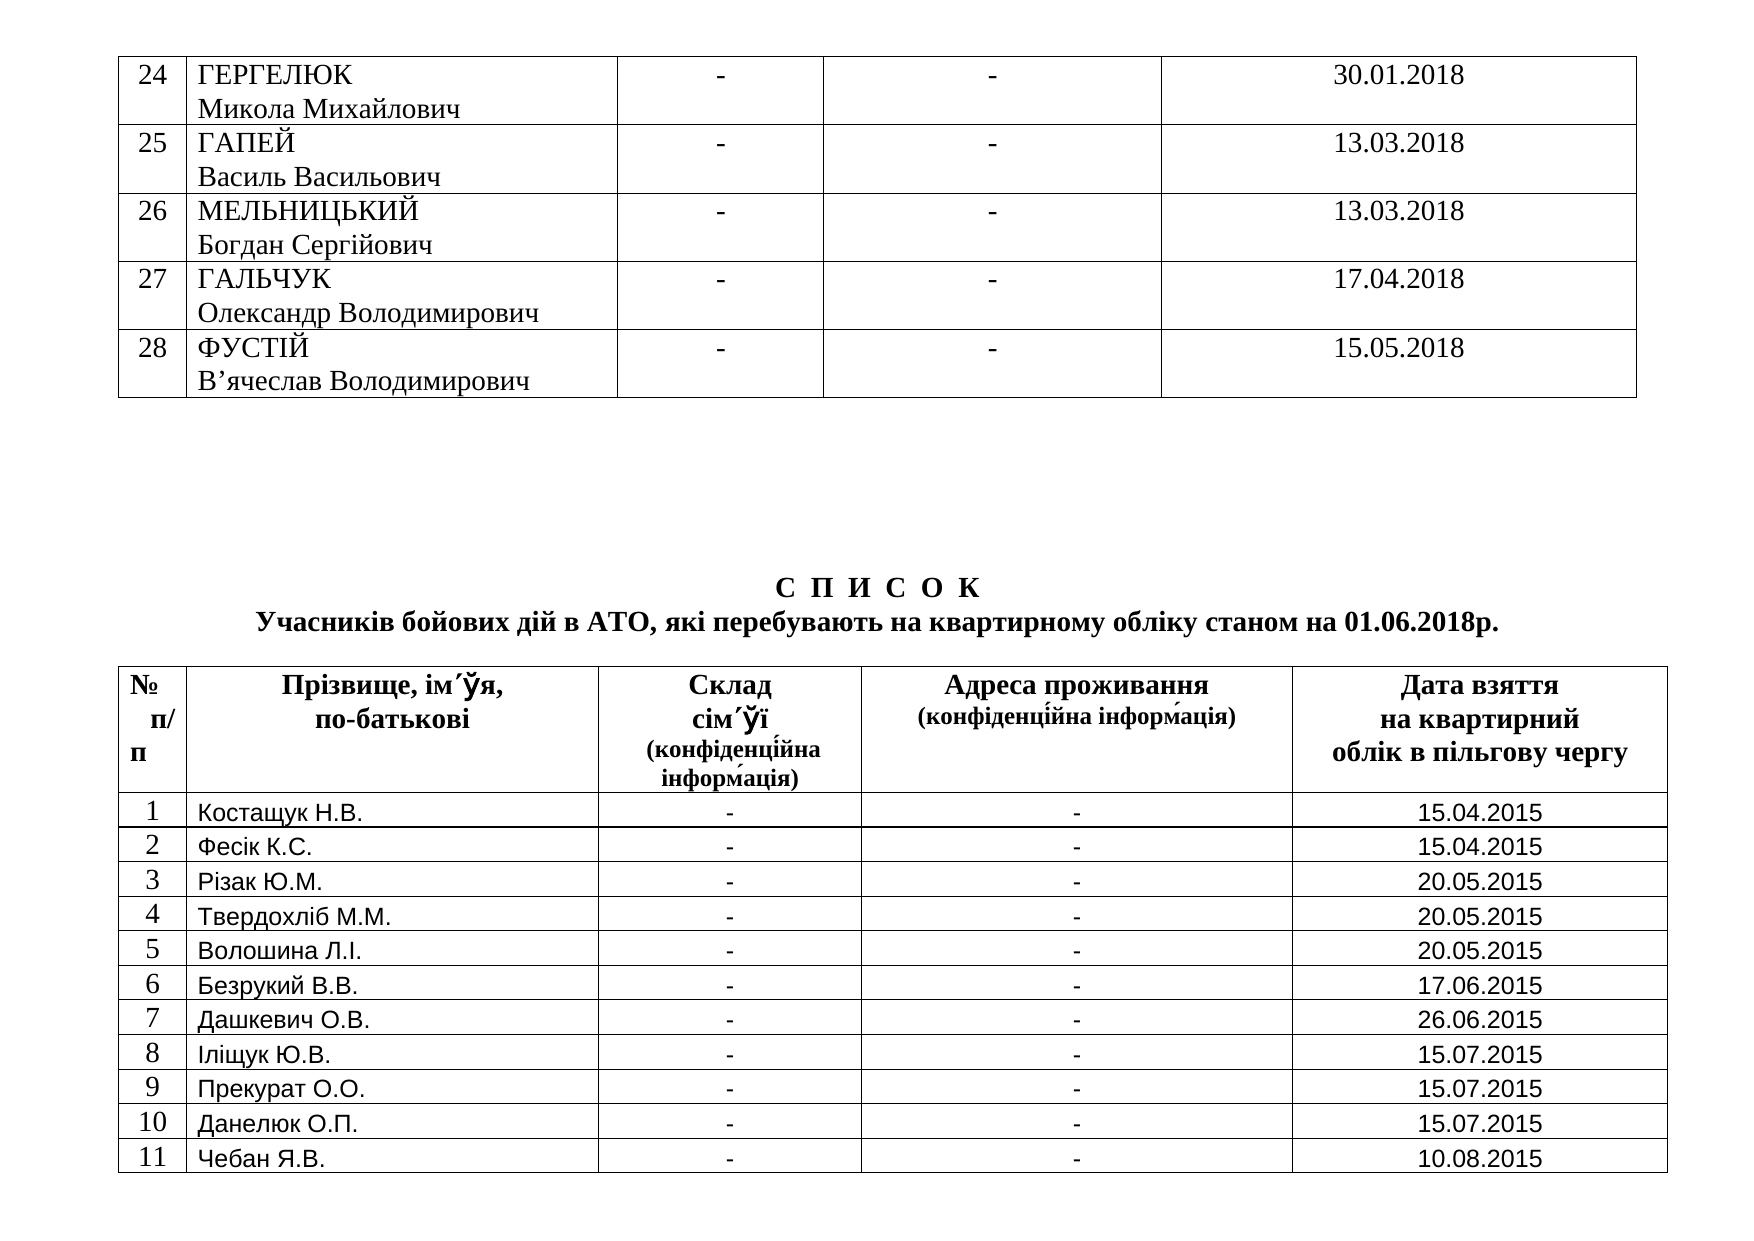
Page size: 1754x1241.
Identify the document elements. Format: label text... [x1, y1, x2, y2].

table_cell - [862, 897, 1292, 930]
table_cell - [599, 1104, 861, 1138]
table_cell - [599, 897, 861, 930]
table_cell - [824, 262, 1161, 329]
table_cell - [862, 966, 1292, 999]
table_cell ФУСТІЙ В’ячеслав Володимирович [187, 330, 617, 397]
table_cell - [599, 931, 861, 965]
table_cell 5 [119, 931, 186, 965]
table_cell - [862, 1104, 1292, 1138]
table_cell - [618, 125, 823, 192]
table_cell 13.03.2018 [1162, 125, 1636, 192]
table_cell Прекурат О.О. [187, 1070, 598, 1103]
table_cell - [599, 793, 861, 826]
table_cell 2 [119, 828, 186, 861]
table_cell - [618, 330, 823, 397]
table_cell 15.07.2015 [1293, 1070, 1667, 1103]
table_cell 17.06.2015 [1293, 966, 1667, 999]
table_cell 13.03.2018 [1162, 194, 1636, 261]
table_header Прізвище, імўя, по-батькові [187, 667, 598, 792]
table_cell - [862, 1000, 1292, 1034]
table_cell 17.04.2018 [1162, 262, 1636, 329]
table_cell 9 [119, 1070, 186, 1103]
table_cell - [599, 1070, 861, 1103]
table_cell 26.06.2015 [1293, 1000, 1667, 1034]
table_cell - [618, 194, 823, 261]
table_cell - [599, 966, 861, 999]
table_cell - [862, 828, 1292, 861]
table_cell - [862, 862, 1292, 896]
table_cell - [824, 194, 1161, 261]
table_cell 27 [119, 262, 186, 329]
table_cell - [862, 1035, 1292, 1068]
table_cell 20.05.2015 [1293, 862, 1667, 896]
table_cell - [862, 1070, 1292, 1103]
table_cell 28 [119, 330, 186, 397]
table_cell 15.07.2015 [1293, 1035, 1667, 1068]
table_cell 25 [119, 125, 186, 192]
subtitle С П И С О К [118, 570, 1636, 604]
table_cell МЕЛЬНИЦЬКИЙ Богдан Сергійович [187, 194, 617, 261]
table_cell Дашкевич О.В. [187, 1000, 598, 1034]
table_cell 10.08.2015 [1293, 1139, 1667, 1172]
table_header Адреса проживання (конфіденці́йна інформ́ація) [862, 667, 1292, 792]
table_cell 20.05.2015 [1293, 931, 1667, 965]
table_cell 15.05.2018 [1162, 330, 1636, 397]
table_cell - [599, 828, 861, 861]
table_cell Чебан Я.В. [187, 1139, 598, 1172]
table_header Склад сімўї (конфіденці́йна інформ́ація) [599, 667, 861, 792]
table_cell - [824, 57, 1161, 124]
table_header № п/п [119, 667, 186, 792]
table_cell - [824, 330, 1161, 397]
table_header Дата взяття на квартирний облік в пільгову чергу [1293, 667, 1667, 792]
table_cell 3 [119, 862, 186, 896]
table_cell ГЕРГЕЛЮК Микола Михайлович [187, 57, 617, 124]
table_cell Костащук Н.В. [187, 793, 598, 826]
table_cell 4 [119, 897, 186, 930]
table_cell Твердохліб М.М. [187, 897, 598, 930]
table_cell Волошина Л.І. [187, 931, 598, 965]
table_cell 15.04.2015 [1293, 793, 1667, 826]
table_cell - [824, 125, 1161, 192]
table_cell Фесік К.С. [187, 828, 598, 861]
table_cell 6 [119, 966, 186, 999]
table_cell 24 [119, 57, 186, 124]
table_cell Данелюк О.П. [187, 1104, 598, 1138]
table_cell ГАЛЬЧУК Олександр Володимирович [187, 262, 617, 329]
table_cell - [862, 931, 1292, 965]
table_cell 8 [119, 1035, 186, 1068]
table_cell 26 [119, 194, 186, 261]
table_cell ГАПЕЙ Василь Васильович [187, 125, 617, 192]
table_cell - [862, 793, 1292, 826]
table_cell - [862, 1139, 1292, 1172]
table_cell 7 [119, 1000, 186, 1034]
table_cell Іліщук Ю.В. [187, 1035, 598, 1068]
table_cell 10 [119, 1104, 186, 1138]
table_cell 15.04.2015 [1293, 828, 1667, 861]
table_cell - [618, 262, 823, 329]
table_cell 1 [119, 793, 186, 826]
table_cell - [599, 862, 861, 896]
table_cell Безрукий В.В. [187, 966, 598, 999]
table_cell Різак Ю.М. [187, 862, 598, 896]
table_cell - [618, 57, 823, 124]
table_cell 15.07.2015 [1293, 1104, 1667, 1138]
table_cell - [599, 1035, 861, 1068]
table_cell 30.01.2018 [1162, 57, 1636, 124]
table_cell - [599, 1000, 861, 1034]
table_cell - [599, 1139, 861, 1172]
table_cell 20.05.2015 [1293, 897, 1667, 930]
table_cell 11 [119, 1139, 186, 1172]
text Учасників бойових дій в АТО, які перебувають на квартирному обліку станом на 01.06.2018р. [118, 604, 1636, 637]
